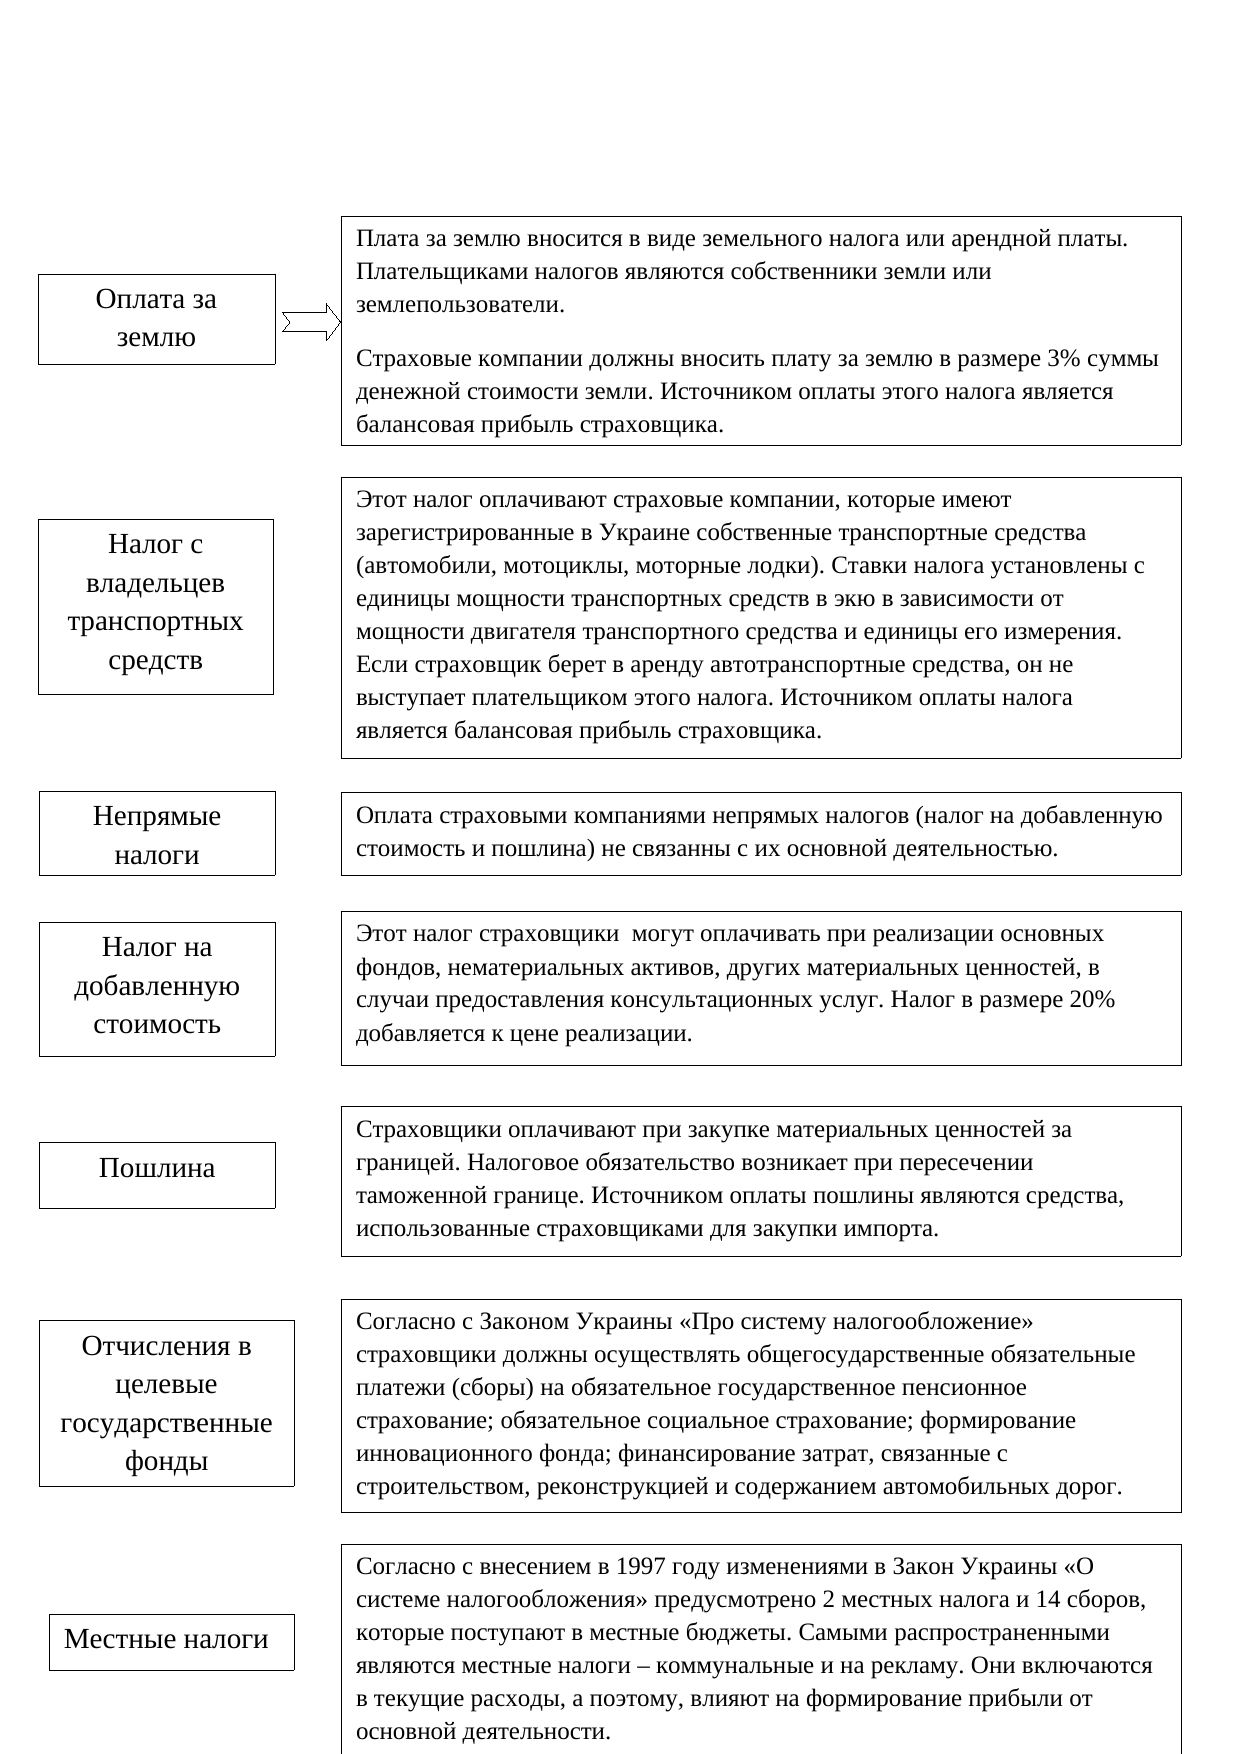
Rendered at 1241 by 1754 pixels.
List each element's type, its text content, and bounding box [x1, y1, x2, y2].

text в [276, 296, 341, 330]
